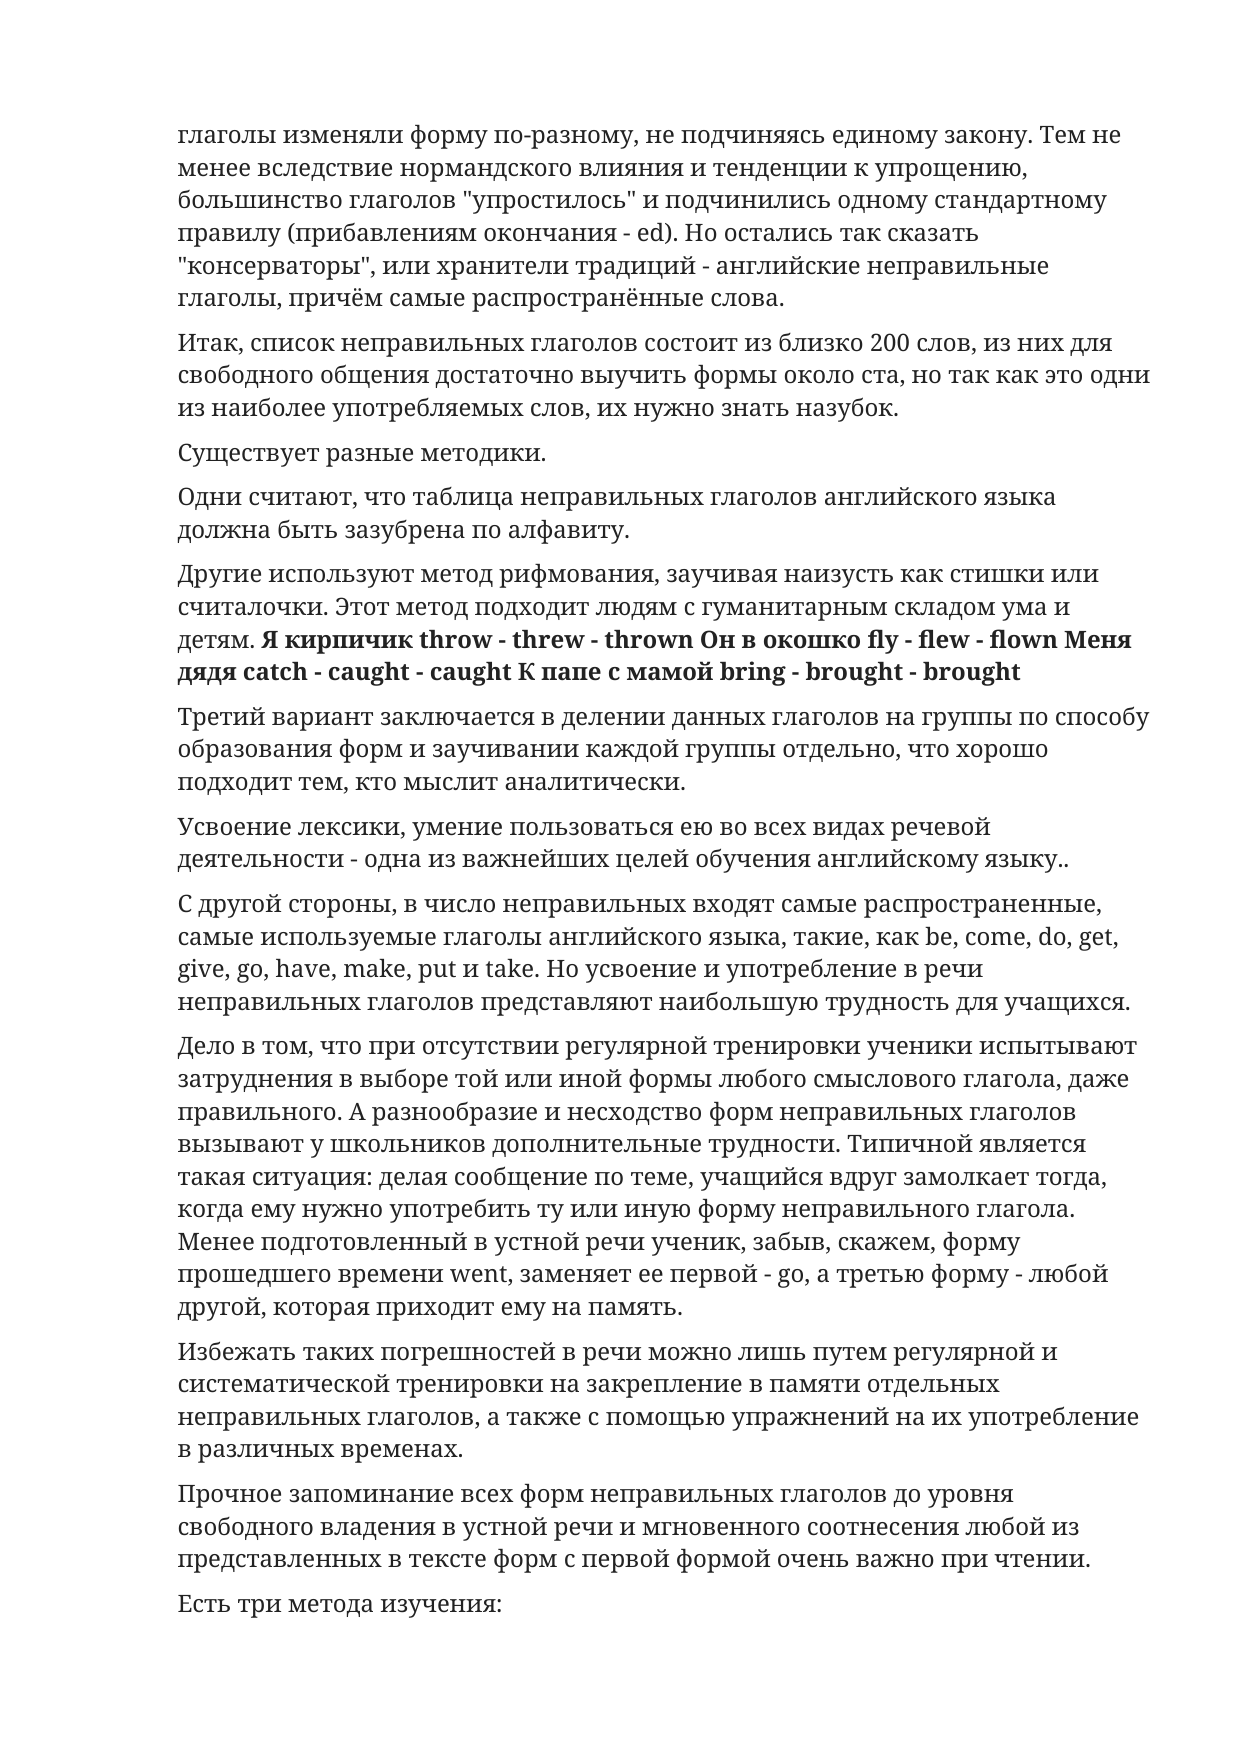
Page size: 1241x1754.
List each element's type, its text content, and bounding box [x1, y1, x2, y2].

text Усвоение лексики, умение пользоваться ею во всех видах речевой деятельности - одна из важнейших целей обучения английскому языку.. [177, 809, 1152, 875]
text Третий вариант заключается в делении данных глаголов на группы по способу образования форм и заучивании каждой группы отдельно, что хорошо подходит тем, кто мыслит аналитически. [177, 700, 1152, 797]
text Существует разные методики. [177, 436, 1152, 468]
text Дело в том, что при отсутствии регулярной тренировки ученики испытывают затруднения в выборе той или иной формы любого смыслового глагола, даже правильного. А разнообразие и несходство форм неправильных глаголов вызывают у школьников дополнительные трудности. Типичной является такая ситуация: делая сообщение по теме, учащийся вдруг замолкает тогда, когда ему нужно употребить ту или иную форму неправильного глагола. Менее подготовленный в устной речи ученик, забыв, скажем, форму прошедшего времени went, заменяет ее первой - go, а третью форму - любой другой, которая приходит ему на память. [177, 1029, 1152, 1322]
text Избежать таких погрешностей в речи можно лишь путем регулярной и систематической тренировки на закрепление в памяти отдельных неправильных глаголов, а также с помощью упражнений на их употребление в различных временах. [177, 1334, 1152, 1465]
text Другие используют метод рифмования, заучивая наизусть как стишки или считалочки. Этот метод подходит людям с гуманитарным складом ума и детям. Я кирпичик throw - threw - thrown Он в окошко fly - flew - flown Меня дядя catch - caught - caught К папе с мамой bring - brought - brought [177, 557, 1152, 688]
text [177, 118, 1152, 314]
text Прочное запоминание всех форм неправильных глаголов до уровня свободного владения в устной речи и мгновенного соотнесения любой из представленных в тексте форм с первой формой очень важно при чтении. [177, 1477, 1152, 1575]
text Итак, список неправильных глаголов состоит из близко 200 слов, из них для свободного общения достаточно выучить формы около ста, но так как это одни из наиболее употребляемых слов, их нужно знать назубок. [177, 326, 1152, 423]
text Есть три метода изучения: [177, 1587, 1152, 1619]
text Одни считают, что таблица неправильных глаголов английского языка должна быть зазубрена по алфавиту. [177, 480, 1152, 545]
text С другой стороны, в число неправильных входят самые распространенные, самые используемые глаголы английского языка, такие, как be, come, do, get, give, go, have, make, put и take. Но усвоение и употребление в речи неправильных глаголов представляют наибольшую трудность для учащихся. [177, 887, 1152, 1017]
